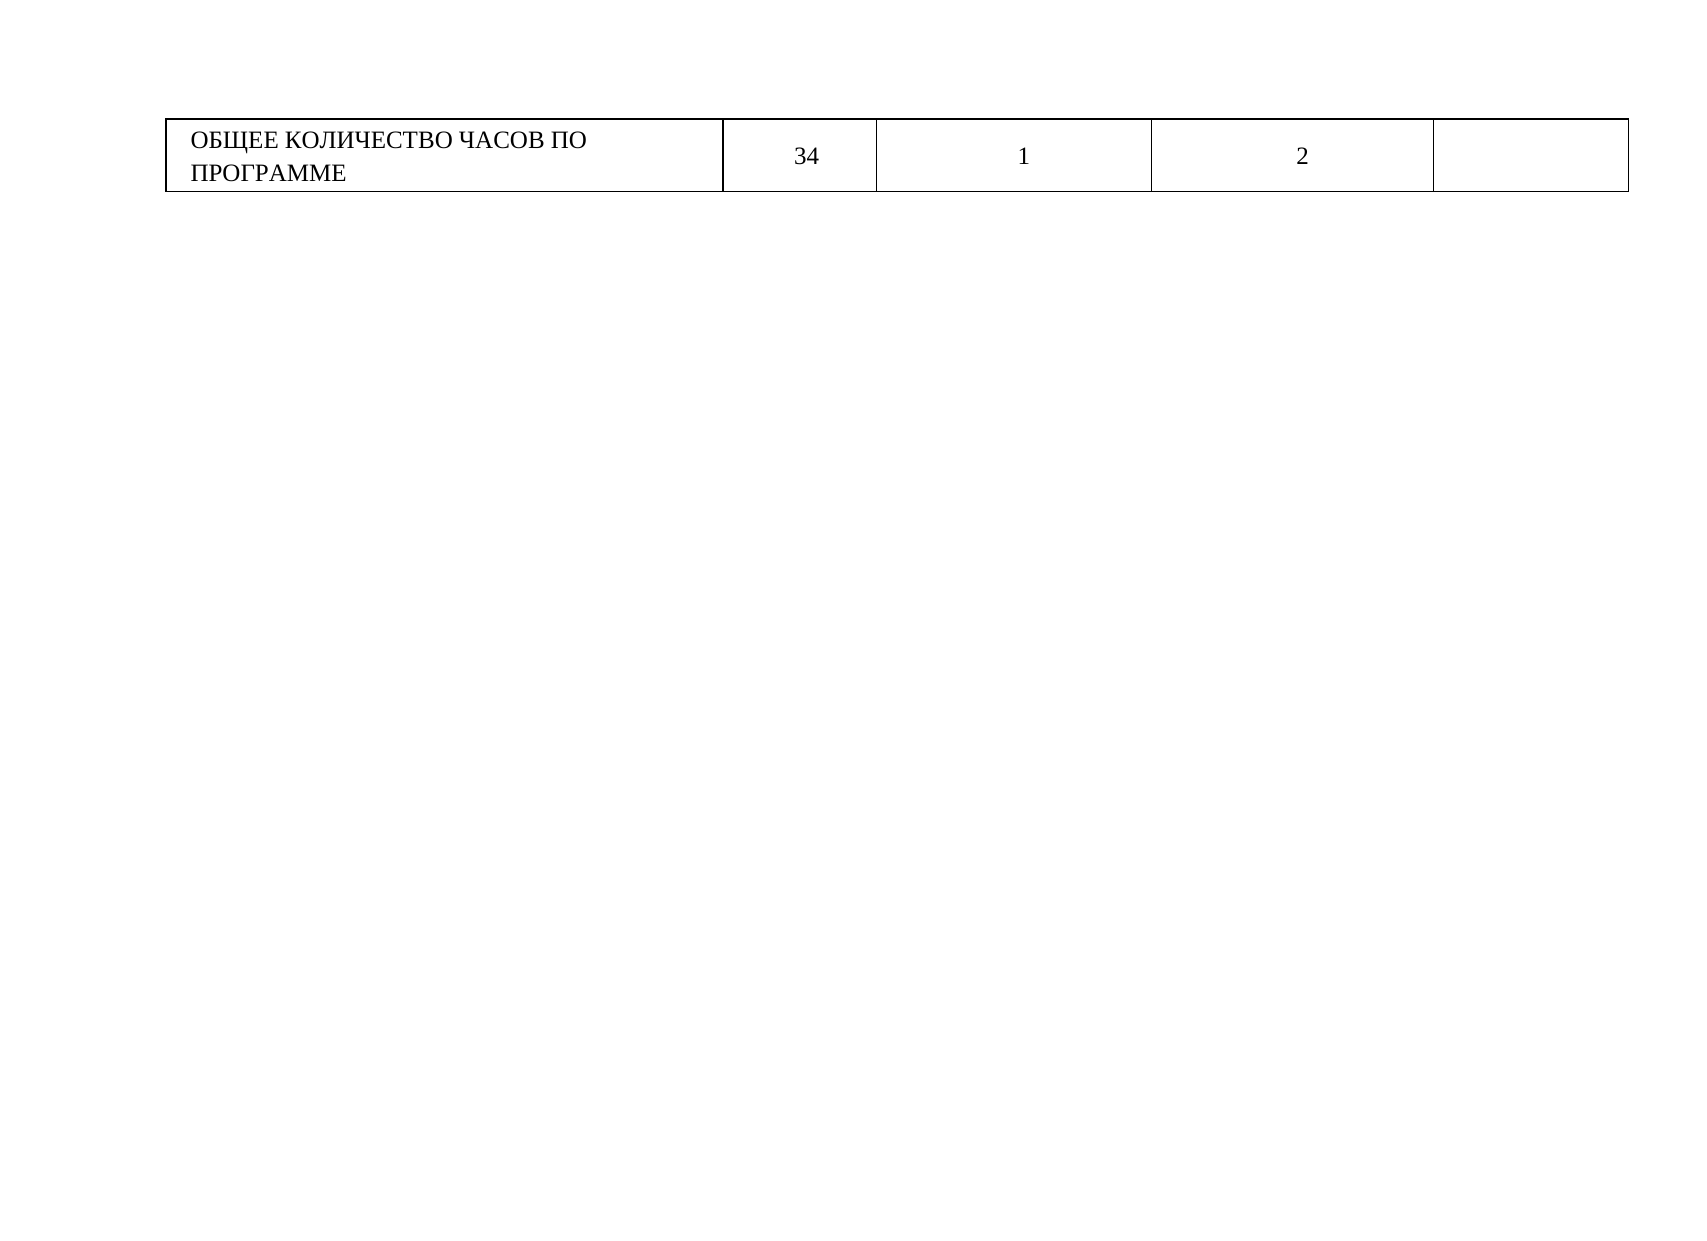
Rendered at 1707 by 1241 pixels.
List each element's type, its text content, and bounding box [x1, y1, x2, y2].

table_cell 1 [877, 120, 1151, 191]
table_cell 2 [1152, 120, 1433, 191]
table_cell [1434, 120, 1628, 191]
table_cell 34 [724, 120, 876, 191]
table_cell ОБЩЕЕ КОЛИЧЕСТВО ЧАСОВ ПО ПРОГРАММЕ [167, 120, 722, 191]
